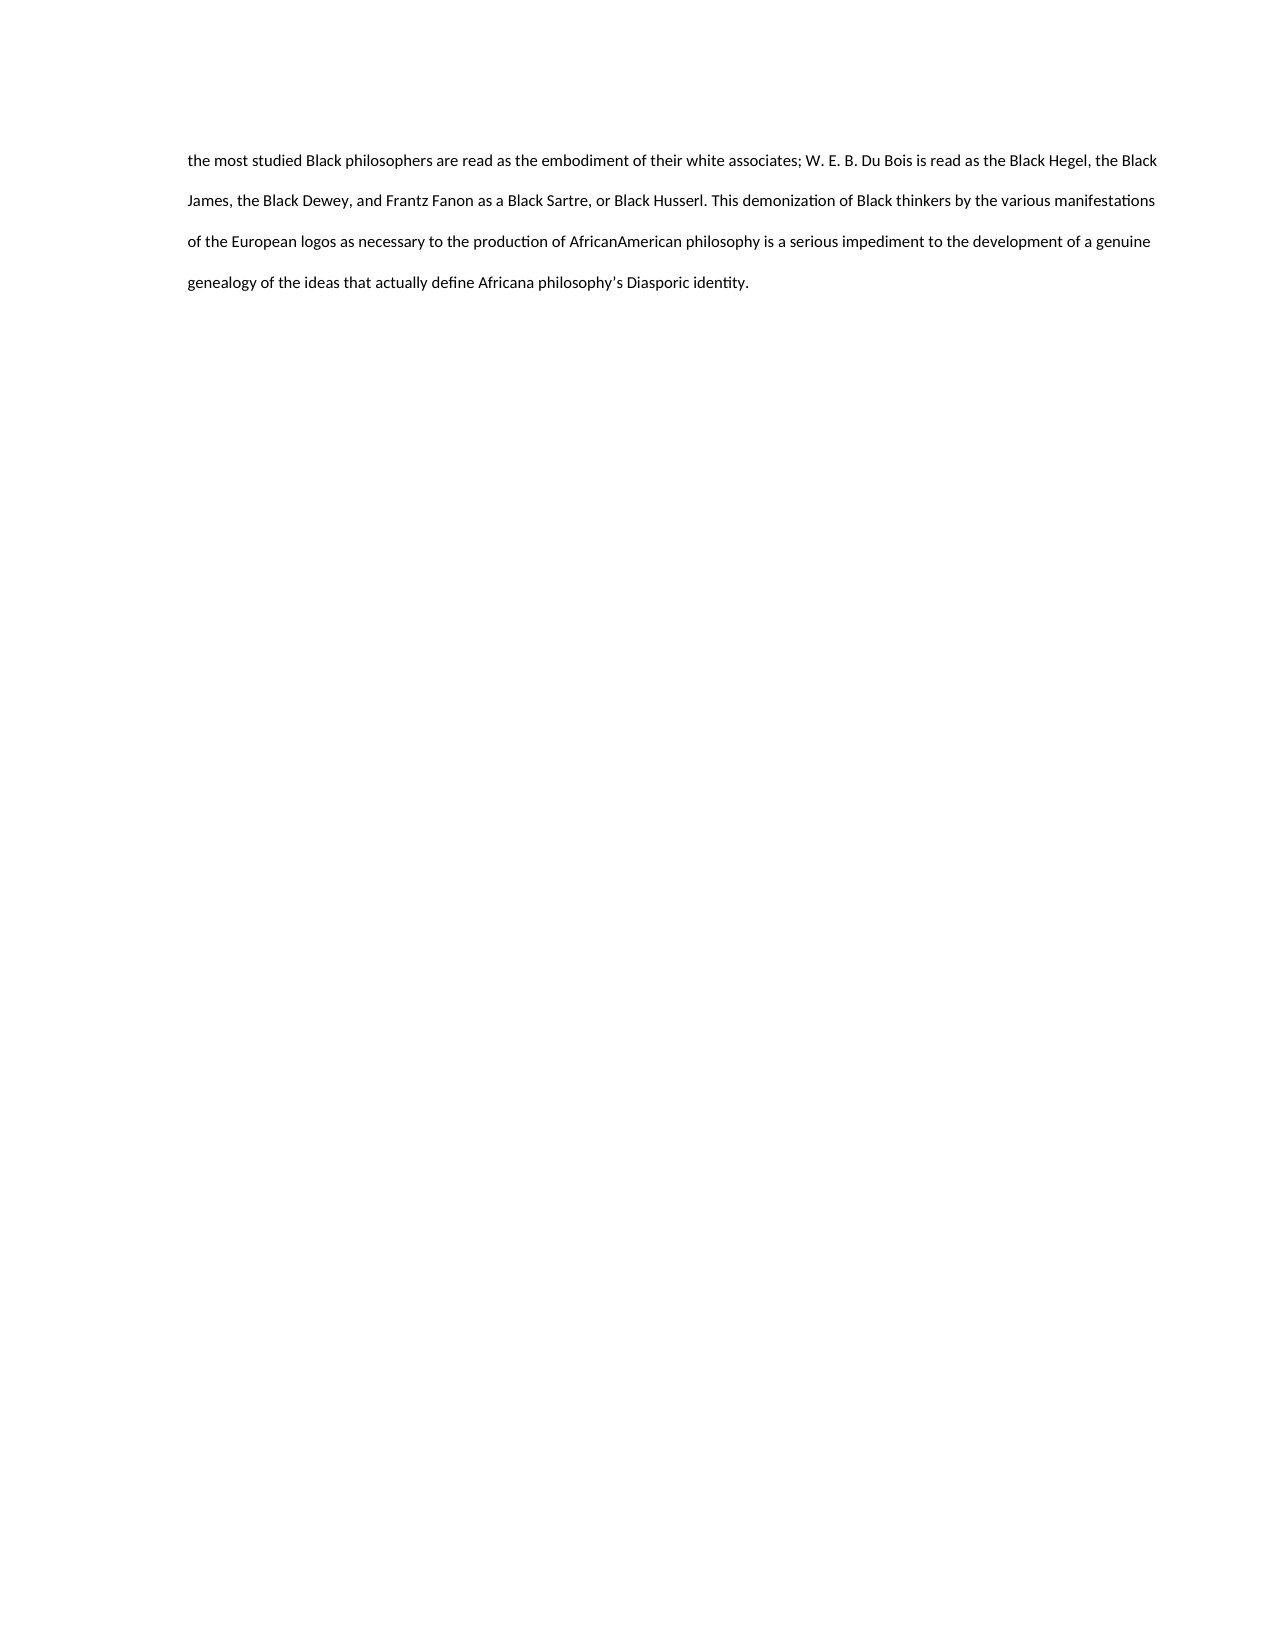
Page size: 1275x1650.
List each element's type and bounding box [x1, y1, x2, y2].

text [187, 150, 1162, 292]
